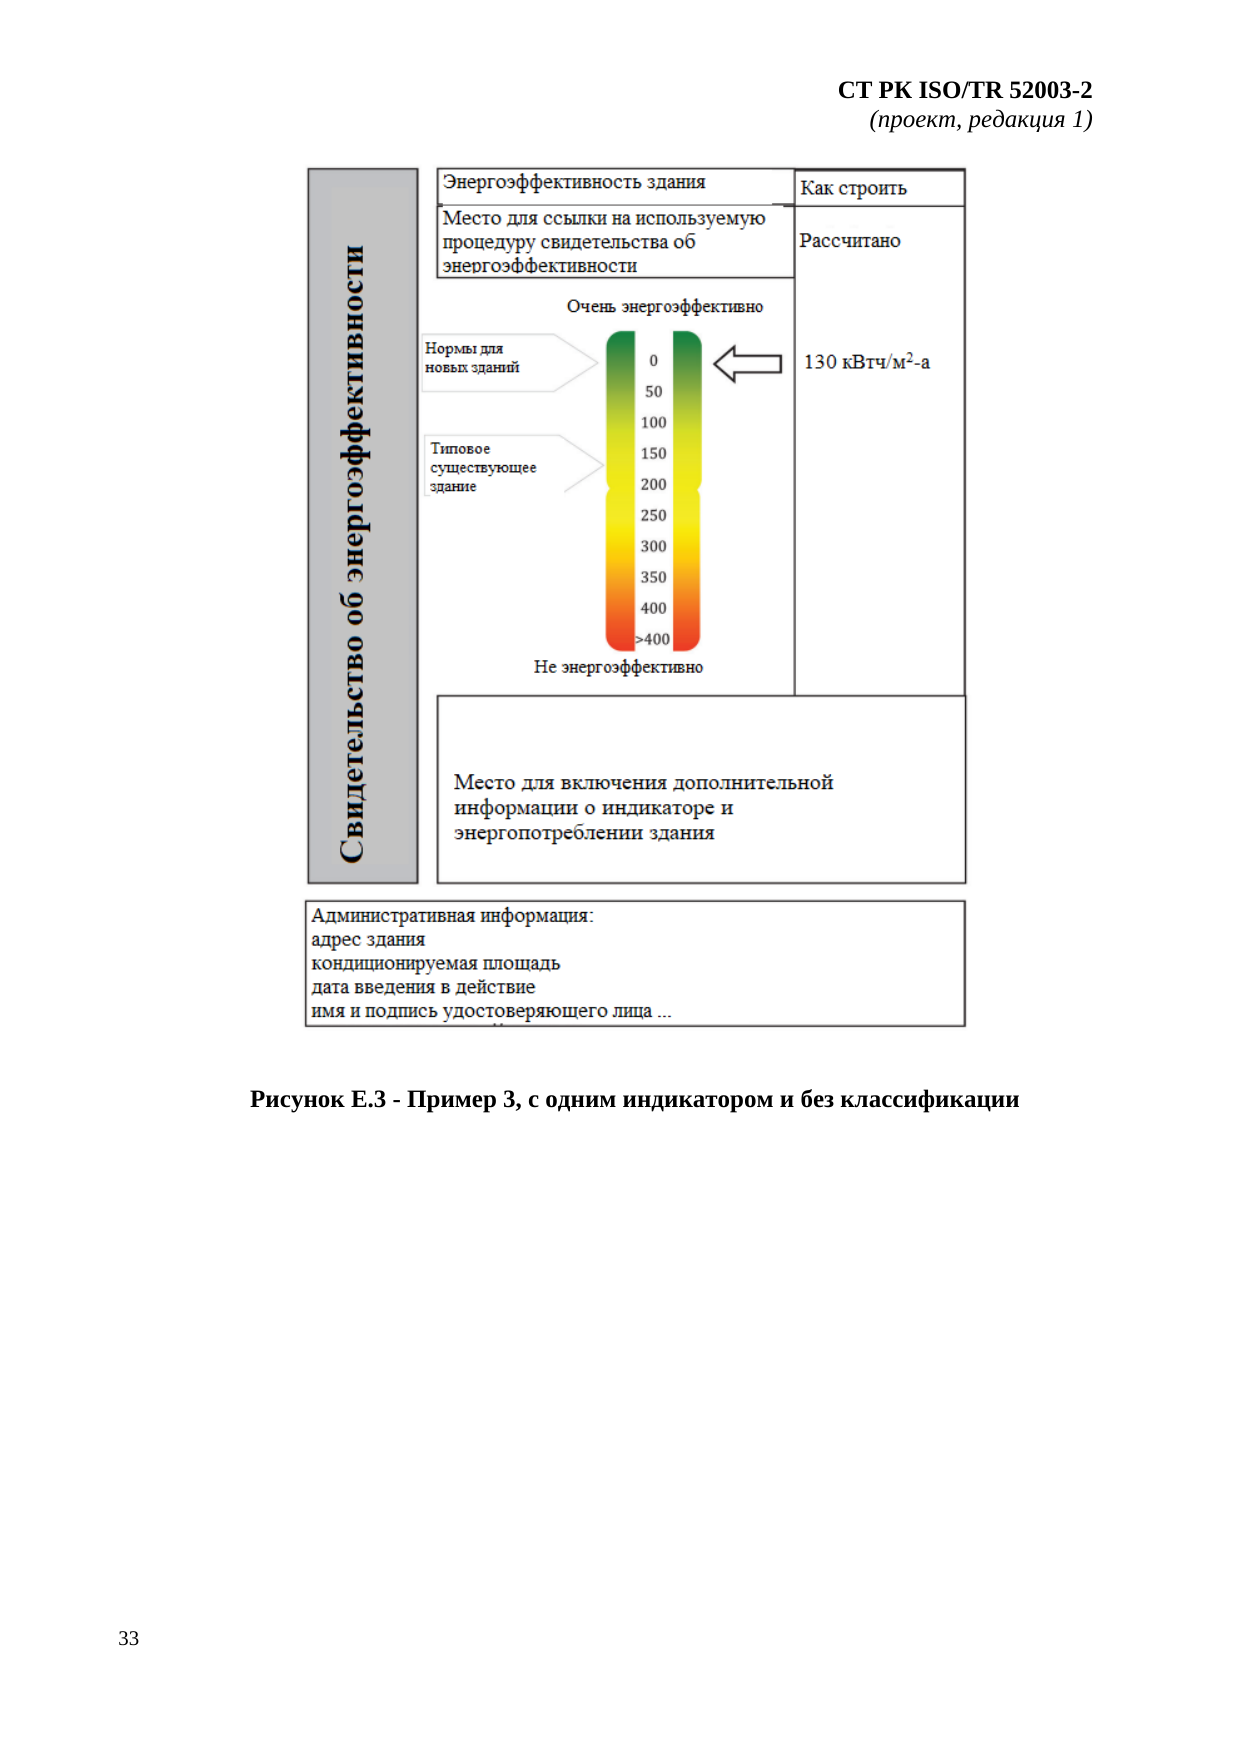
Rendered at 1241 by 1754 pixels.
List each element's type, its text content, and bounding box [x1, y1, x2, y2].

picture [280, 147, 990, 1056]
text Рисунок E.3 - Пример 3, с одним индикатором и без классификации [118, 1084, 1092, 1113]
